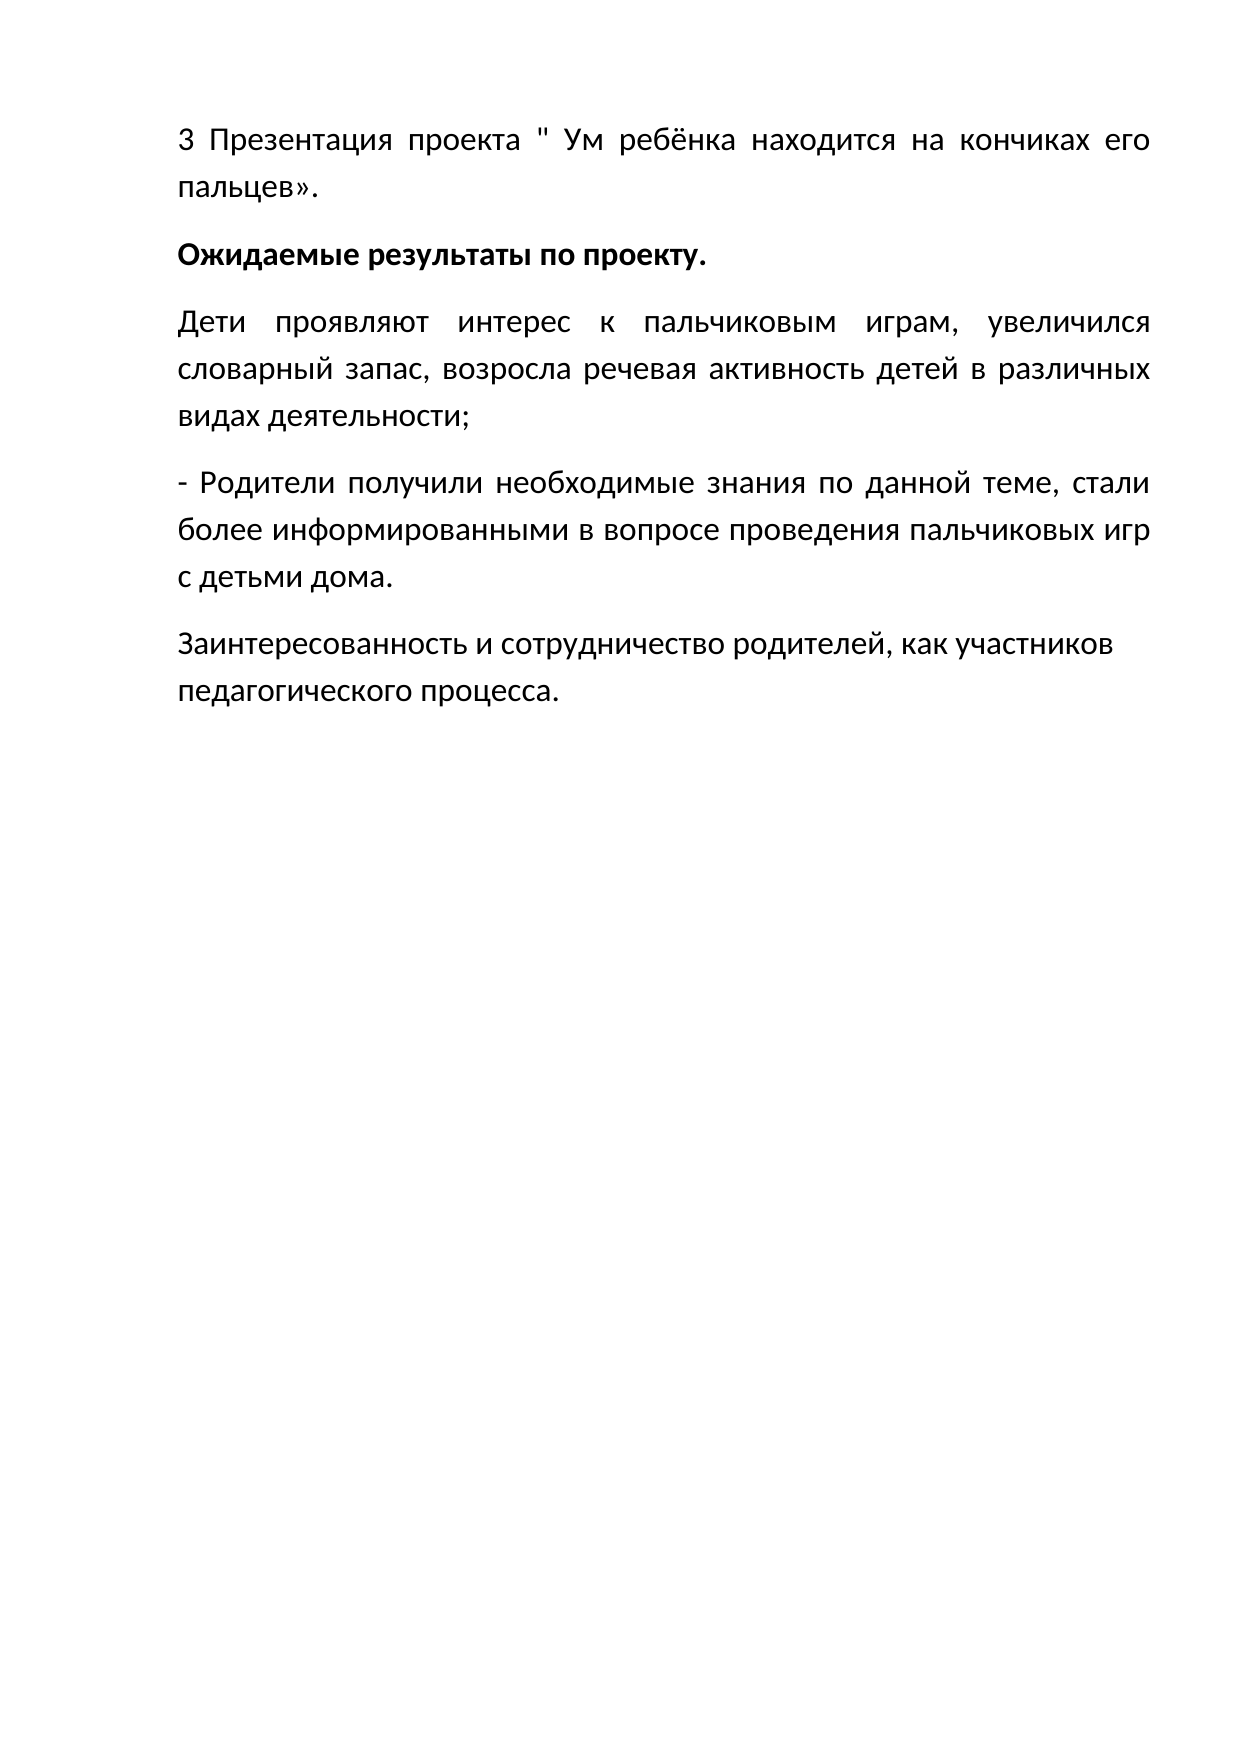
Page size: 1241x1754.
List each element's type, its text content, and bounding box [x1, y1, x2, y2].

text 3 Презентация проекта " Ум ребёнка находится на кончиках его пальцев». [177, 118, 1152, 206]
text Ожидаемые результаты по проекту. [177, 232, 1152, 273]
text Дети проявляют интерес к пальчиковым играм, увеличился словарный запас, возросла речевая активность детей в различных видах деятельности; [177, 300, 1152, 434]
text - Родители получили необходимые знания по данной теме, стали более информированными в вопросе проведения пальчиковых игр с детьми дома. [177, 461, 1152, 596]
text Заинтересованность и сотрудничество родителей, как участников педагогического процесса. [177, 622, 1152, 710]
